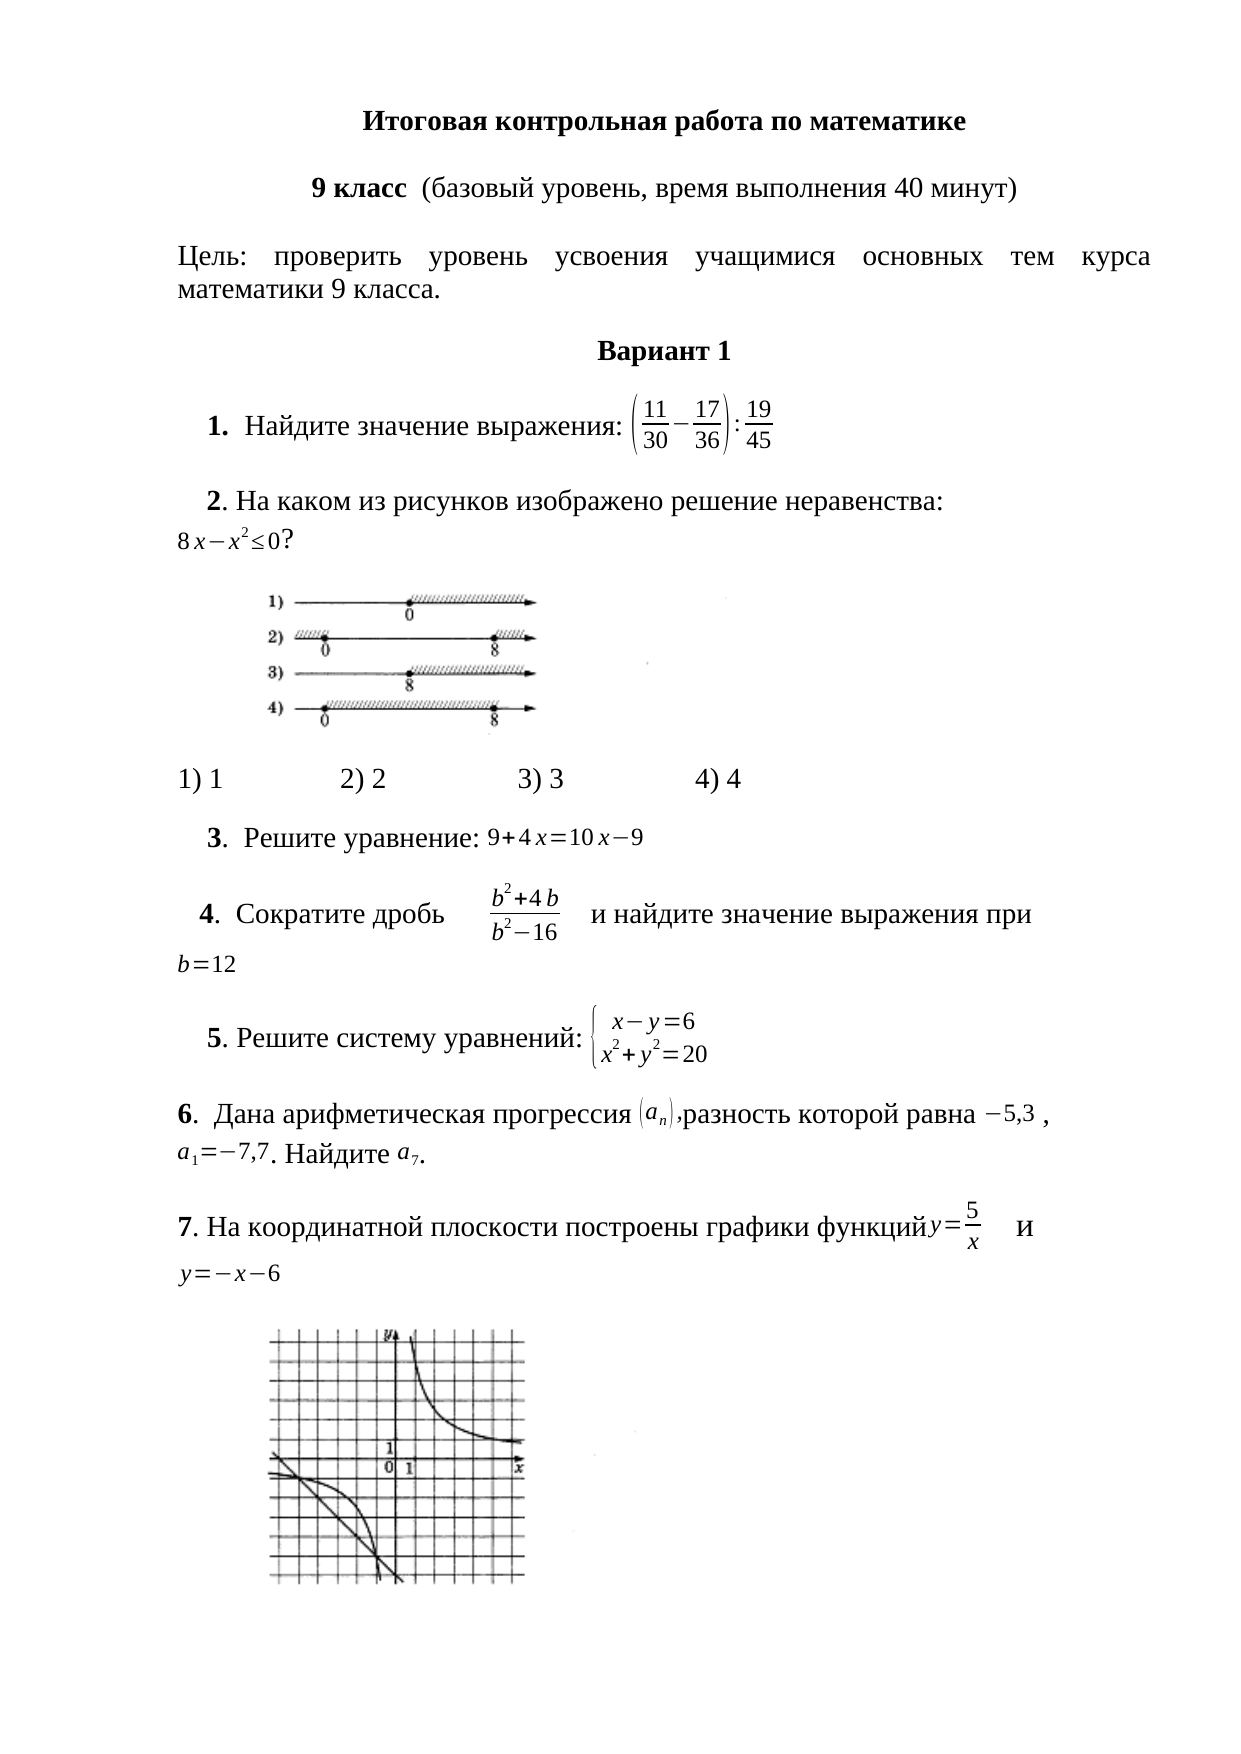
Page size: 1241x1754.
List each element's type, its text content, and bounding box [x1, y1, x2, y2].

picture [213, 581, 755, 736]
text 5. Решите систему уравнений: [207, 1004, 1063, 1070]
text Цель: проверить уровень усвоения учащимися основных тем курса математики 9 класса. [177, 238, 1152, 305]
text 2. На каком из рисунков изображено решение неравенства: ? [177, 483, 1063, 556]
list Найдите значение выражения: [207, 392, 1063, 457]
picture [177, 1312, 677, 1590]
text 4. Сократите дробь и найдите значение выражения при [177, 880, 1063, 979]
text 7. На координатной плоскости построены графики функций и [177, 1196, 1063, 1287]
text 1) 1 2) 2 3) 3 4) 4 [177, 761, 1063, 794]
text Вариант 1 [177, 333, 1152, 366]
text 6. Дана арифметическая прогрессия разность которой равна , . Найдите . [177, 1096, 1063, 1170]
text Итоговая контрольная работа по математике [177, 103, 1152, 137]
text 3. Решите уравнение: [207, 820, 1063, 854]
text 9 класс (базовый уровень, время выполнения 40 минут) [177, 171, 1152, 204]
